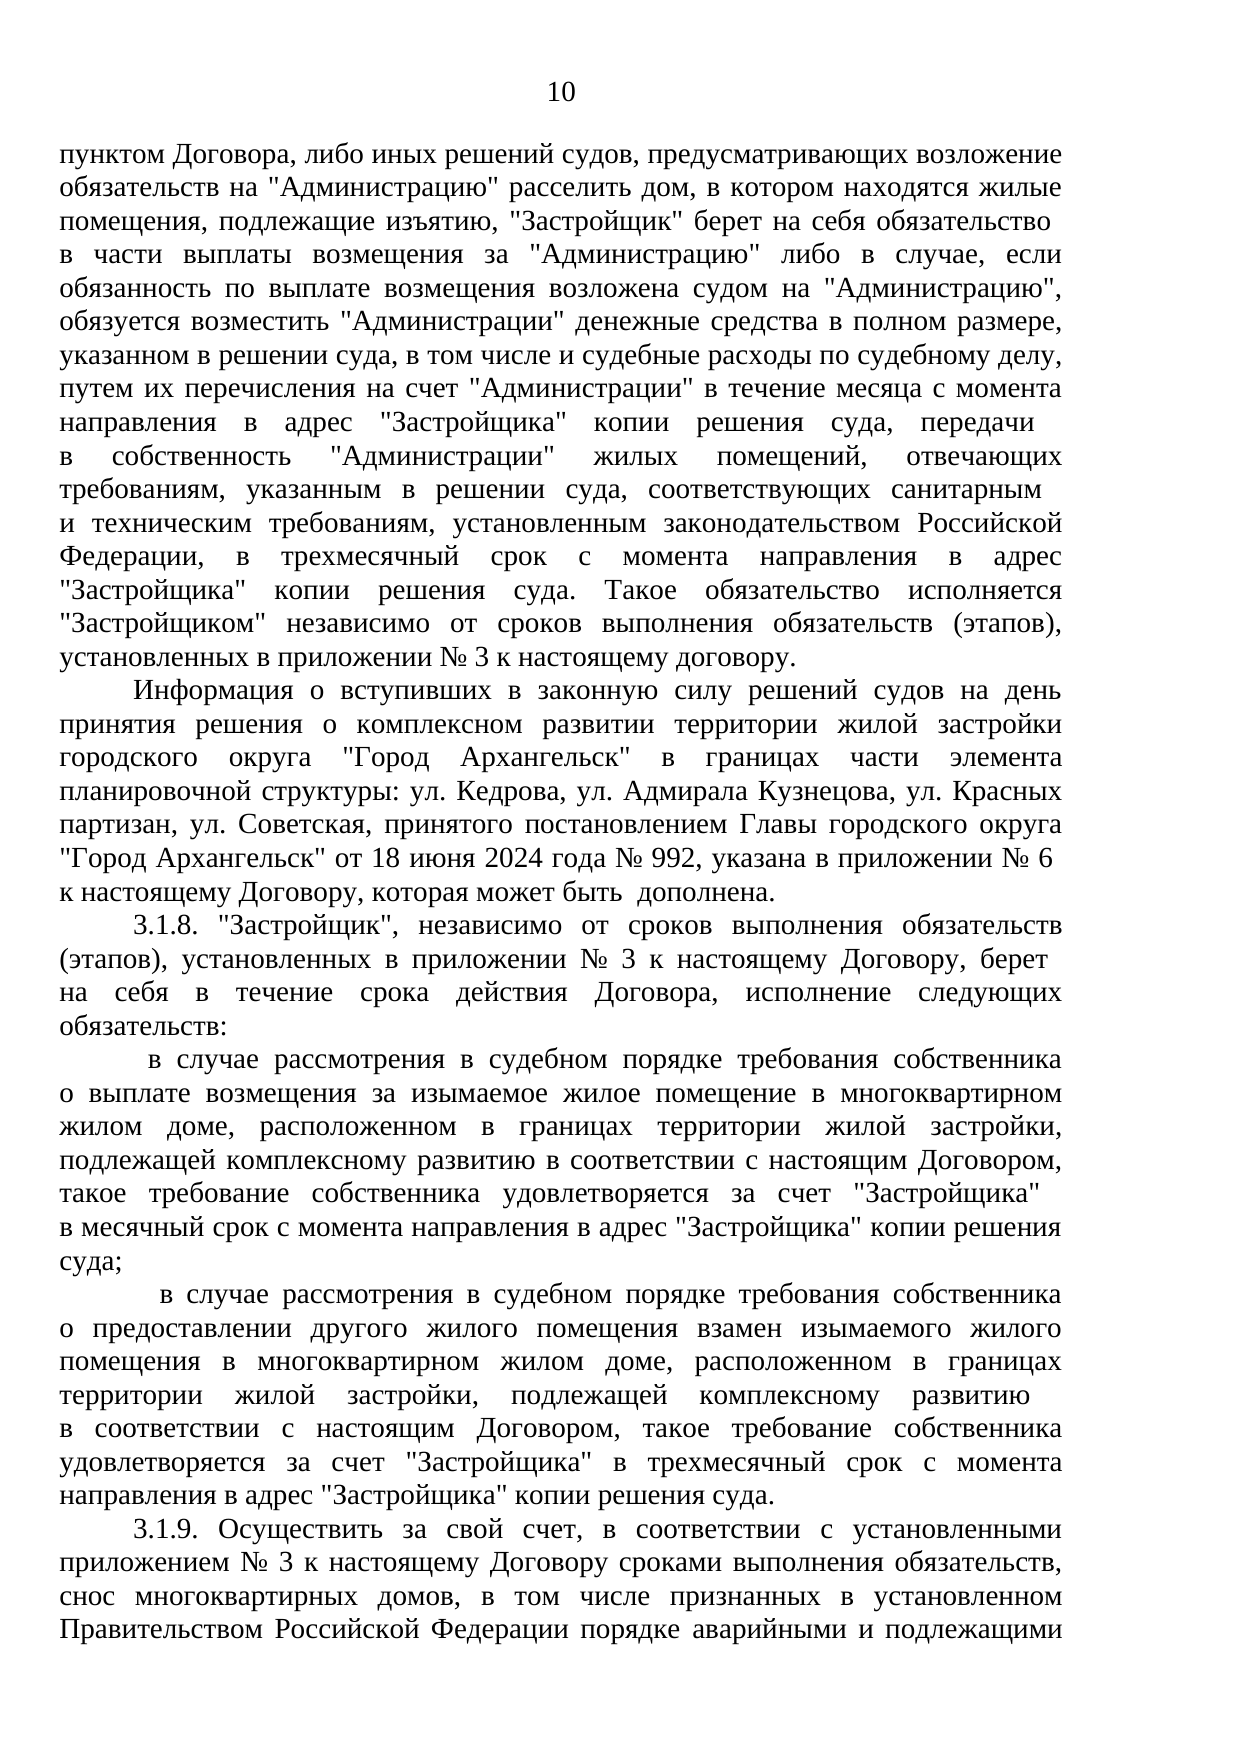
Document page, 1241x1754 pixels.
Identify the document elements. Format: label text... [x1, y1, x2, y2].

text Информация о вступивших в законную силу решений судов на день принятия решения о комплексном развитии территории жилой застройки городского округа "Город Архангельск" в границах части элемента планировочной структуры: ул. Кедрова, ул. Адмирала Кузнецова, ул. Красных партизан, ул. Советская, принятого постановлением Главы городского округа "Город Архангельск" от 18 июня 2024 года № 992, указана в приложении № 6 к настоящему Договору, которая может быть дополнена. [59, 672, 1063, 907]
text в случае рассмотрения в судебном порядке требования собственника о предоставлении другого жилого помещения взамен изымаемого жилого помещения в многоквартирном жилом доме, расположенном в границах территории жилой застройки, подлежащей комплексному развитию в соответствии с настоящим Договором, такое требование собственника удовлетворяется за счет "Застройщика" в трехмесячный срок с момента направления в адрес "Застройщика" копии решения суда. [59, 1276, 1063, 1511]
text 3.1.8. "Застройщик", независимо от сроков выполнения обязательств (этапов), установленных в приложении № 3 к настоящему Договору, берет на себя в течение срока действия Договора, исполнение следующих обязательств: [59, 907, 1063, 1041]
text в случае рассмотрения в судебном порядке требования собственника о выплате возмещения за изымаемое жилое помещение в многоквартирном жилом доме, расположенном в границах территории жилой застройки, подлежащей комплексному развитию в соответствии с настоящим Договором, такое требование собственника удовлетворяется за счет "Застройщика" в месячный срок с момента направления в адрес "Застройщика" копии решения суда; [59, 1041, 1063, 1276]
